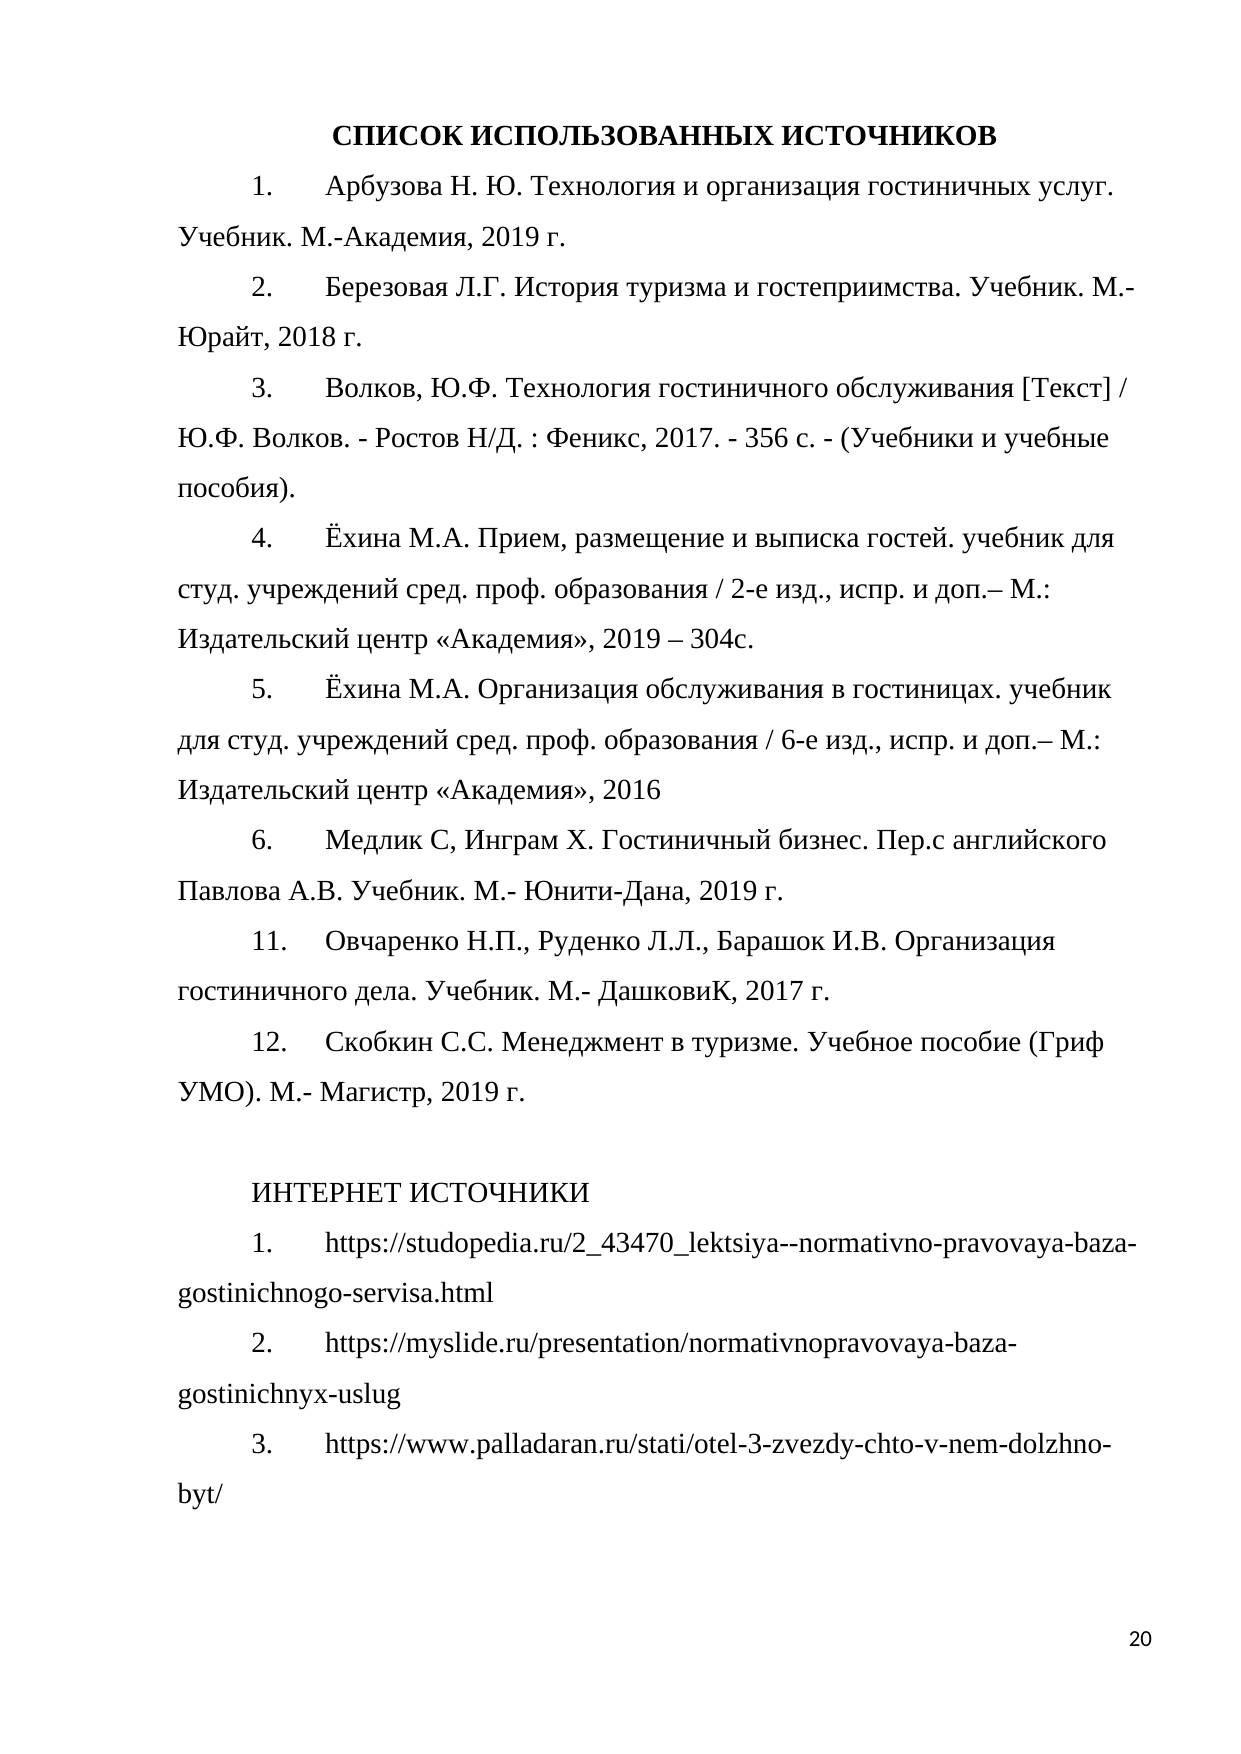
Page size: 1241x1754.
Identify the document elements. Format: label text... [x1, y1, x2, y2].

text 2. Березовая Л.Г. История туризма и гостеприимства. Учебник. М.- Юрайт, 2018 г. [177, 269, 1152, 353]
text СПИСОК ИСПОЛЬЗОВАННЫХ ИСТОЧНИКОВ [177, 118, 1152, 152]
text 3. Волков, Ю.Ф. Технология гостиничного обслуживания [Текст] / Ю.Ф. Волков. - Ростов Н/Д. : Феникс, 2017. - 356 с. - (Учебники и учебные пособия). [177, 370, 1152, 504]
text 12. Скобкин С.С. Менеджмент в туризме. Учебное пособие (Гриф УМО). М.- Магистр, 2019 г. [177, 1024, 1152, 1108]
text 11. Овчаренко Н.П., Руденко Л.Л., Барашок И.В. Организация гостиничного дела. Учебник. М.- ДашковиК, 2017 г. [177, 923, 1152, 1007]
text 1. https://studopedia.ru/2_43470_lektsiya--normativno-pravovaya-baza-gostinichnogo-servisa.html [177, 1225, 1152, 1309]
text 6. Медлик С, Инграм Х. Гостиничный бизнес. Пер.с английского Павлова А.В. Учебник. М.- Юнити-Дана, 2019 г. [177, 822, 1152, 906]
text ИНТЕРНЕТ ИСТОЧНИКИ [177, 1175, 1152, 1208]
text 1. Арбузова Н. Ю. Технология и организация гостиничных услуг. Учебник. М.-Академия, 2019 г. [177, 168, 1152, 252]
text 2. https://myslide.ru/presentation/normativnopravovaya-baza-gostinichnyx-uslug [177, 1326, 1152, 1409]
text 5. Ёхина М.А. Организация обслуживания в гостиницах. учебник для студ. учреждений сред. проф. образования / 6-е изд., испр. и доп.– М.: Издательский центр «Академия», 2016 [177, 672, 1152, 806]
text 4. Ёхина М.А. Прием, размещение и выписка гостей. учебник для студ. учреждений сред. проф. образования / 2-е изд., испр. и доп.– М.: Издательский центр «Академия», 2019 – 304с. [177, 521, 1152, 655]
text 3. https://www.palladaran.ru/stati/otel-3-zvezdy-chto-v-nem-dolzhno-byt/ [177, 1426, 1152, 1510]
